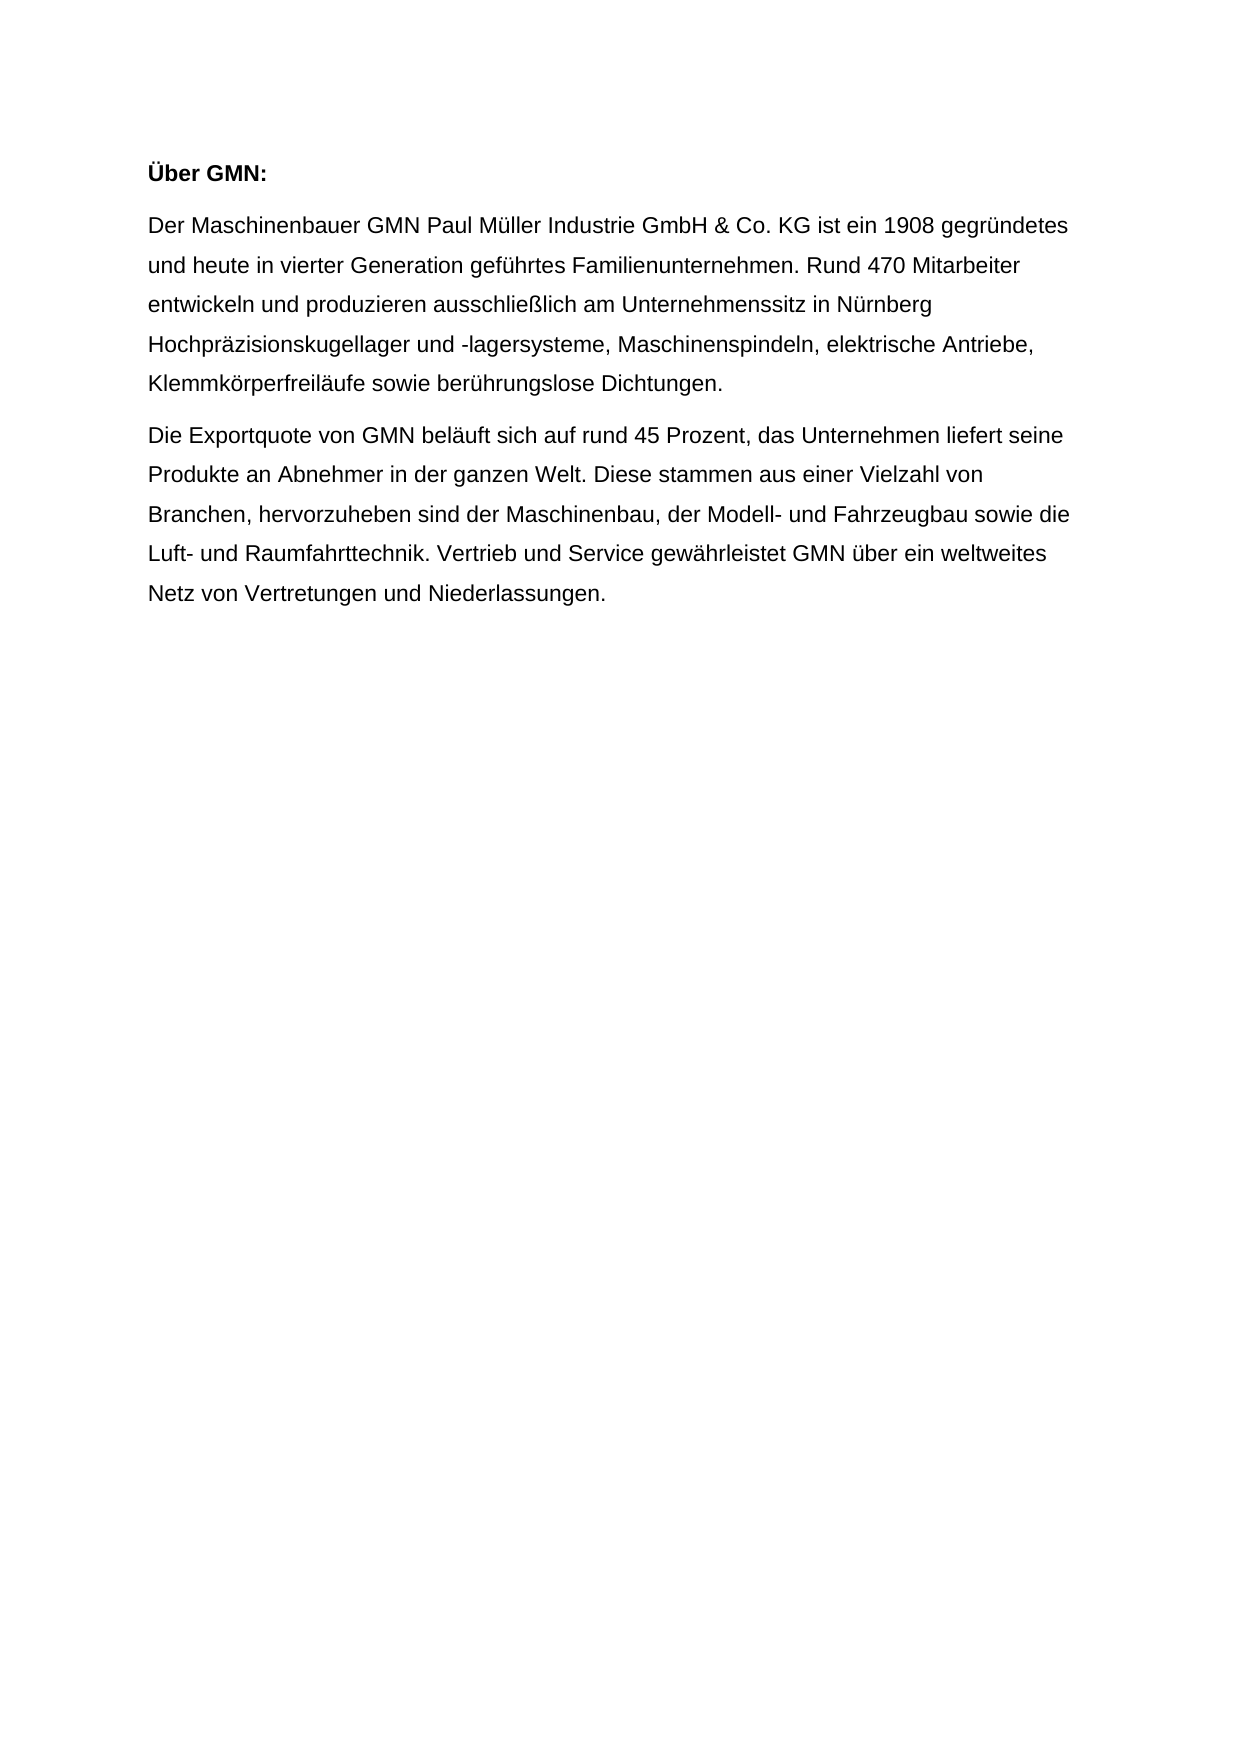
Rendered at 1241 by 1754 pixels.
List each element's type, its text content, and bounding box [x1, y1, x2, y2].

text Die Exportquote von GMN beläuft sich auf rund 45 Prozent, das Unternehmen liefert seine Produkte an Abnehmer in der ganzen Welt. Diese stammen aus einer Vielzahl von Branchen, hervorzuheben sind der Maschinenbau, der Modell- und Fahrzeugbau sowie die Luft- und Raumfahrttechnik. Vertrieb und Service gewährleistet GMN über ein weltweites Netz von Vertretungen und Niederlassungen. [148, 422, 1093, 606]
text Der Maschinenbauer GMN Paul Müller Industrie GmbH & Co. KG ist ein 1908 gegründetes und heute in vierter Generation geführtes Familienunternehmen. Rund 470 Mitarbeiter entwickeln und produzieren ausschließlich am Unternehmenssitz in Nürnberg Hochpräzisionskugellager und -lagersysteme, Maschinenspindeln, elektrische Antriebe, Klemmkörperfreiläufe sowie berührungslose Dichtungen. [148, 212, 1093, 396]
text Über GMN: [148, 160, 1093, 186]
